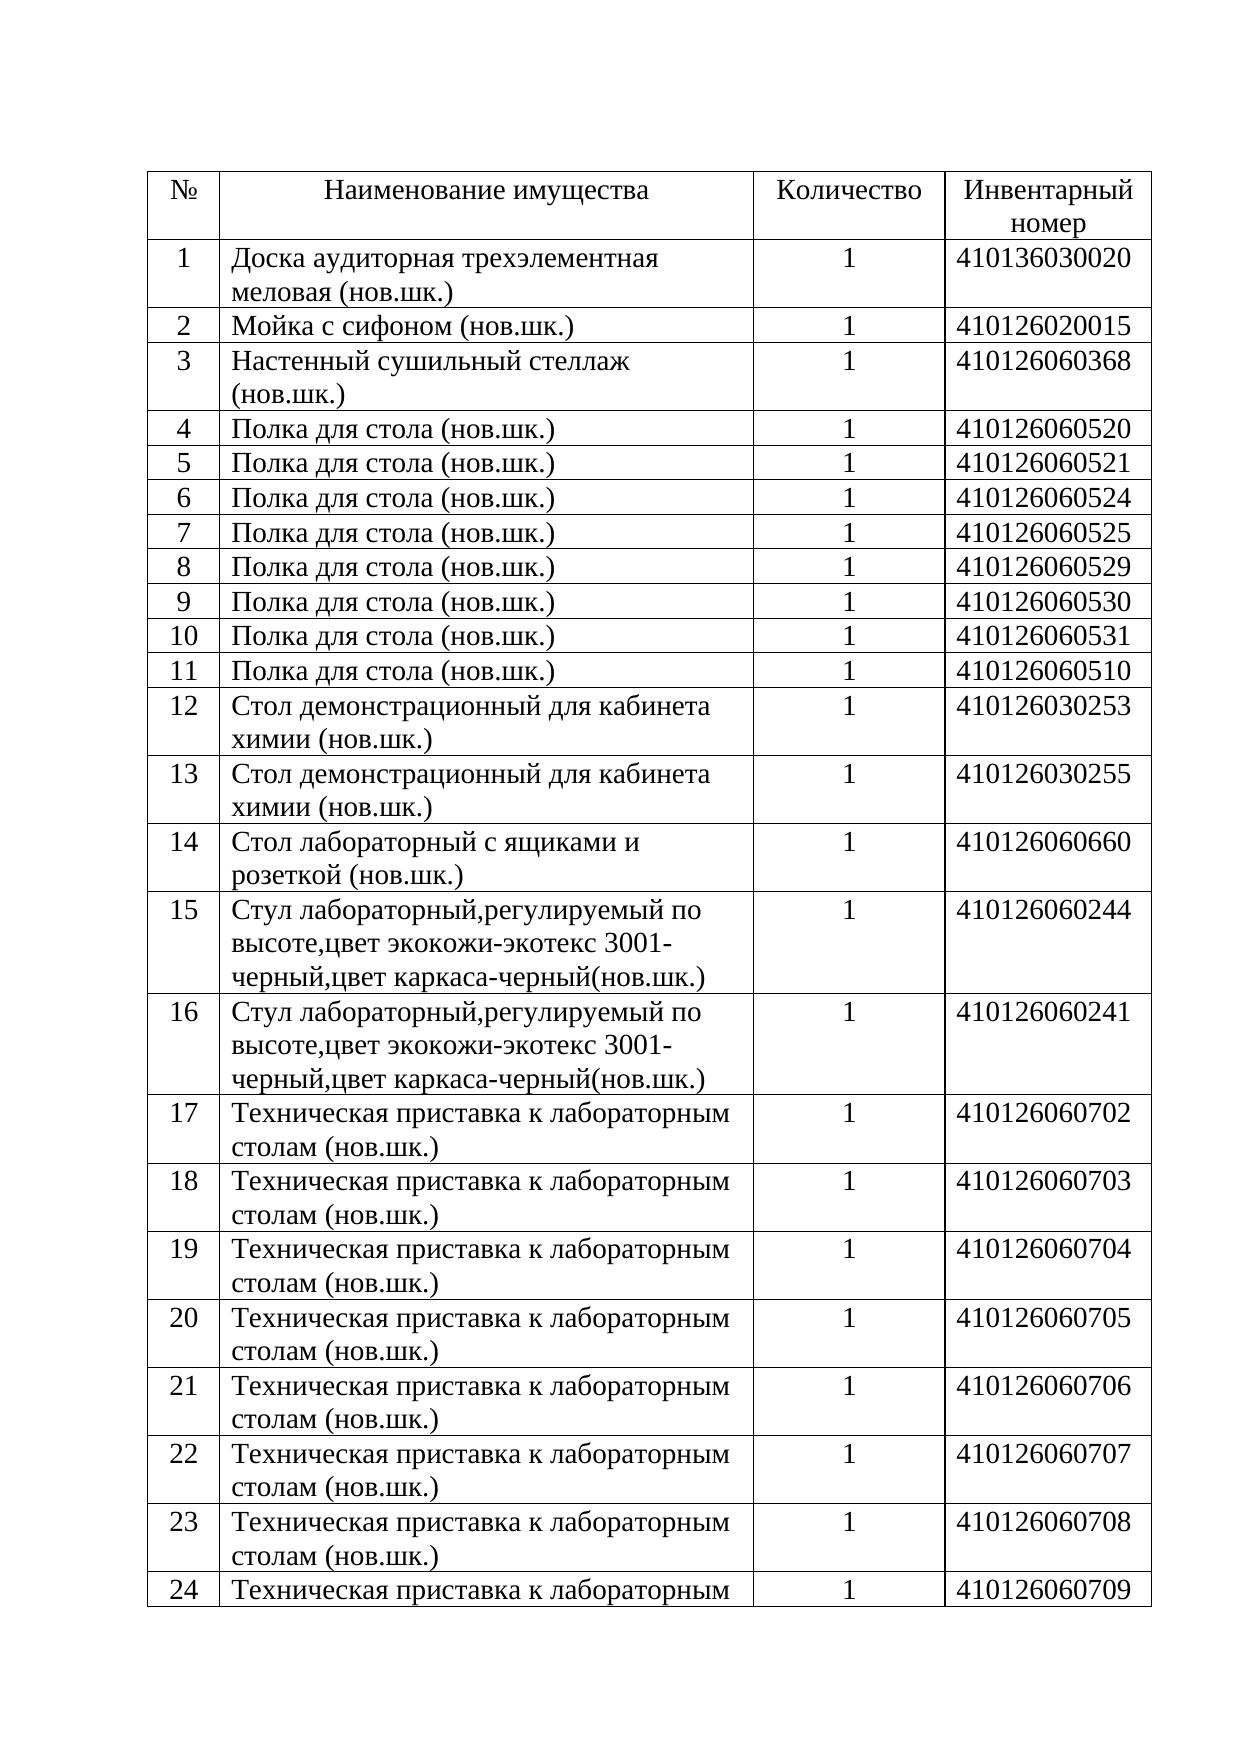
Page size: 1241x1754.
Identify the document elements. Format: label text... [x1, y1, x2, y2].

table_cell 1 [754, 549, 944, 583]
table_cell 13 [148, 756, 219, 823]
table_cell 410126060529 [946, 549, 1151, 583]
table_cell Полка для стола (нов.шк.) [220, 549, 753, 583]
table_cell 9 [148, 584, 219, 617]
table_cell 1 [754, 515, 944, 548]
table_cell 410126060530 [946, 584, 1151, 617]
table_cell 410126060709 [946, 1572, 1151, 1606]
table_cell Полка для стола (нов.шк.) [220, 446, 753, 479]
table_cell Полка для стола (нов.шк.) [220, 584, 753, 617]
table_cell 1 [754, 480, 944, 514]
table_cell Стол лабораторный с ящиками и розеткой (нов.шк.) [220, 824, 753, 891]
table_cell Доска аудиторная трехэлементная меловая (нов.шк.) [220, 240, 753, 307]
table_cell 12 [148, 688, 219, 755]
table_cell 23 [148, 1504, 219, 1571]
table_cell 410126030255 [946, 756, 1151, 823]
table_cell Полка для стола (нов.шк.) [220, 480, 753, 514]
table_cell 410126060703 [946, 1164, 1151, 1231]
table_cell Стул лабораторный,регулируемый по высоте,цвет экокожи-экотекс 3001-черный,цвет каркаса-черный(нов.шк.) [220, 892, 753, 993]
table_cell Техническая приставка к лабораторным столам (нов.шк.) [220, 1164, 753, 1231]
table_cell Настенный сушильный стеллаж (нов.шк.) [220, 343, 753, 410]
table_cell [220, 1504, 753, 1571]
table_cell 1 [754, 411, 944, 444]
table_cell 2 [148, 308, 219, 342]
table_cell 410126060525 [946, 515, 1151, 548]
table_cell 6 [148, 480, 219, 514]
table_cell 410126060510 [946, 653, 1151, 687]
table_cell 1 [754, 688, 944, 755]
table_cell 1 [148, 240, 219, 307]
table_cell 1 [754, 446, 944, 479]
table_cell 410126060368 [946, 343, 1151, 410]
table_cell 1 [754, 1300, 944, 1367]
table_cell 410126060706 [946, 1368, 1151, 1435]
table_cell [220, 1436, 753, 1503]
table_cell 1 [754, 1572, 944, 1606]
table_cell 1 [754, 1368, 944, 1435]
table_cell 3 [148, 343, 219, 410]
table_cell Стол демонстрационный для кабинета химии (нов.шк.) [220, 688, 753, 755]
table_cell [220, 1572, 753, 1606]
table_cell 410126060520 [946, 411, 1151, 444]
table_cell Полка для стола (нов.шк.) [220, 653, 753, 687]
table_cell Стул лабораторный,регулируемый по высоте,цвет экокожи-экотекс 3001-черный,цвет каркаса-черный(нов.шк.) [220, 994, 753, 1094]
table_cell Полка для стола (нов.шк.) [220, 411, 753, 444]
table_cell 410126060524 [946, 480, 1151, 514]
table_cell 1 [754, 756, 944, 823]
table_cell 1 [754, 994, 944, 1094]
table_cell 1 [754, 892, 944, 993]
table_cell 410126060660 [946, 824, 1151, 891]
table_cell 410126060241 [946, 994, 1151, 1094]
table_cell 1 [754, 1436, 944, 1503]
table_cell 410126060707 [946, 1436, 1151, 1503]
table_cell 22 [148, 1436, 219, 1503]
table_cell Мойка с сифоном (нов.шк.) [220, 308, 753, 342]
table_cell Техническая приставка к лабораторным столам (нов.шк.) [220, 1232, 753, 1299]
table_cell 1 [754, 824, 944, 891]
table_cell 19 [148, 1232, 219, 1299]
table_cell Полка для стола (нов.шк.) [220, 515, 753, 548]
table_cell 4 [148, 411, 219, 444]
table_cell 410126060521 [946, 446, 1151, 479]
table_cell 410126060702 [946, 1095, 1151, 1162]
table_cell 410126030253 [946, 688, 1151, 755]
table_header № [148, 172, 219, 239]
table_cell 1 [754, 343, 944, 410]
table_cell 410126020015 [946, 308, 1151, 342]
table_header Инвентарный номер [946, 172, 1151, 239]
table_cell 8 [148, 549, 219, 583]
table_cell 14 [148, 824, 219, 891]
table_cell 1 [754, 619, 944, 652]
table_header Количество [754, 172, 944, 239]
table_cell 16 [148, 994, 219, 1094]
table_cell 1 [754, 1095, 944, 1162]
table_cell 1 [754, 1164, 944, 1231]
table_cell 10 [148, 619, 219, 652]
table_cell 21 [148, 1368, 219, 1435]
table_cell 410126060708 [946, 1504, 1151, 1571]
table_cell 1 [754, 653, 944, 687]
table_cell 17 [148, 1095, 219, 1162]
table_cell 410126060704 [946, 1232, 1151, 1299]
table_cell 1 [754, 308, 944, 342]
table_cell Техническая приставка к лабораторным столам (нов.шк.) [220, 1368, 753, 1435]
table_cell 410126060531 [946, 619, 1151, 652]
table_cell 1 [754, 240, 944, 307]
table_cell 24 [148, 1572, 219, 1606]
table_cell 15 [148, 892, 219, 993]
table_cell 1 [754, 584, 944, 617]
table_cell Полка для стола (нов.шк.) [220, 619, 753, 652]
table_cell 11 [148, 653, 219, 687]
table_cell 20 [148, 1300, 219, 1367]
table_cell 410126060244 [946, 892, 1151, 993]
table_cell 7 [148, 515, 219, 548]
table_cell Техническая приставка к лабораторным столам (нов.шк.) [220, 1300, 753, 1367]
table_cell 410126060705 [946, 1300, 1151, 1367]
table_cell 18 [148, 1164, 219, 1231]
table_cell 1 [754, 1232, 944, 1299]
table_header Наименование имущества [220, 172, 753, 239]
table_cell Техническая приставка к лабораторным столам (нов.шк.) [220, 1095, 753, 1162]
table_cell 5 [148, 446, 219, 479]
table_cell 1 [754, 1504, 944, 1571]
table_cell 410136030020 [946, 240, 1151, 307]
table_cell Стол демонстрационный для кабинета химии (нов.шк.) [220, 756, 753, 823]
